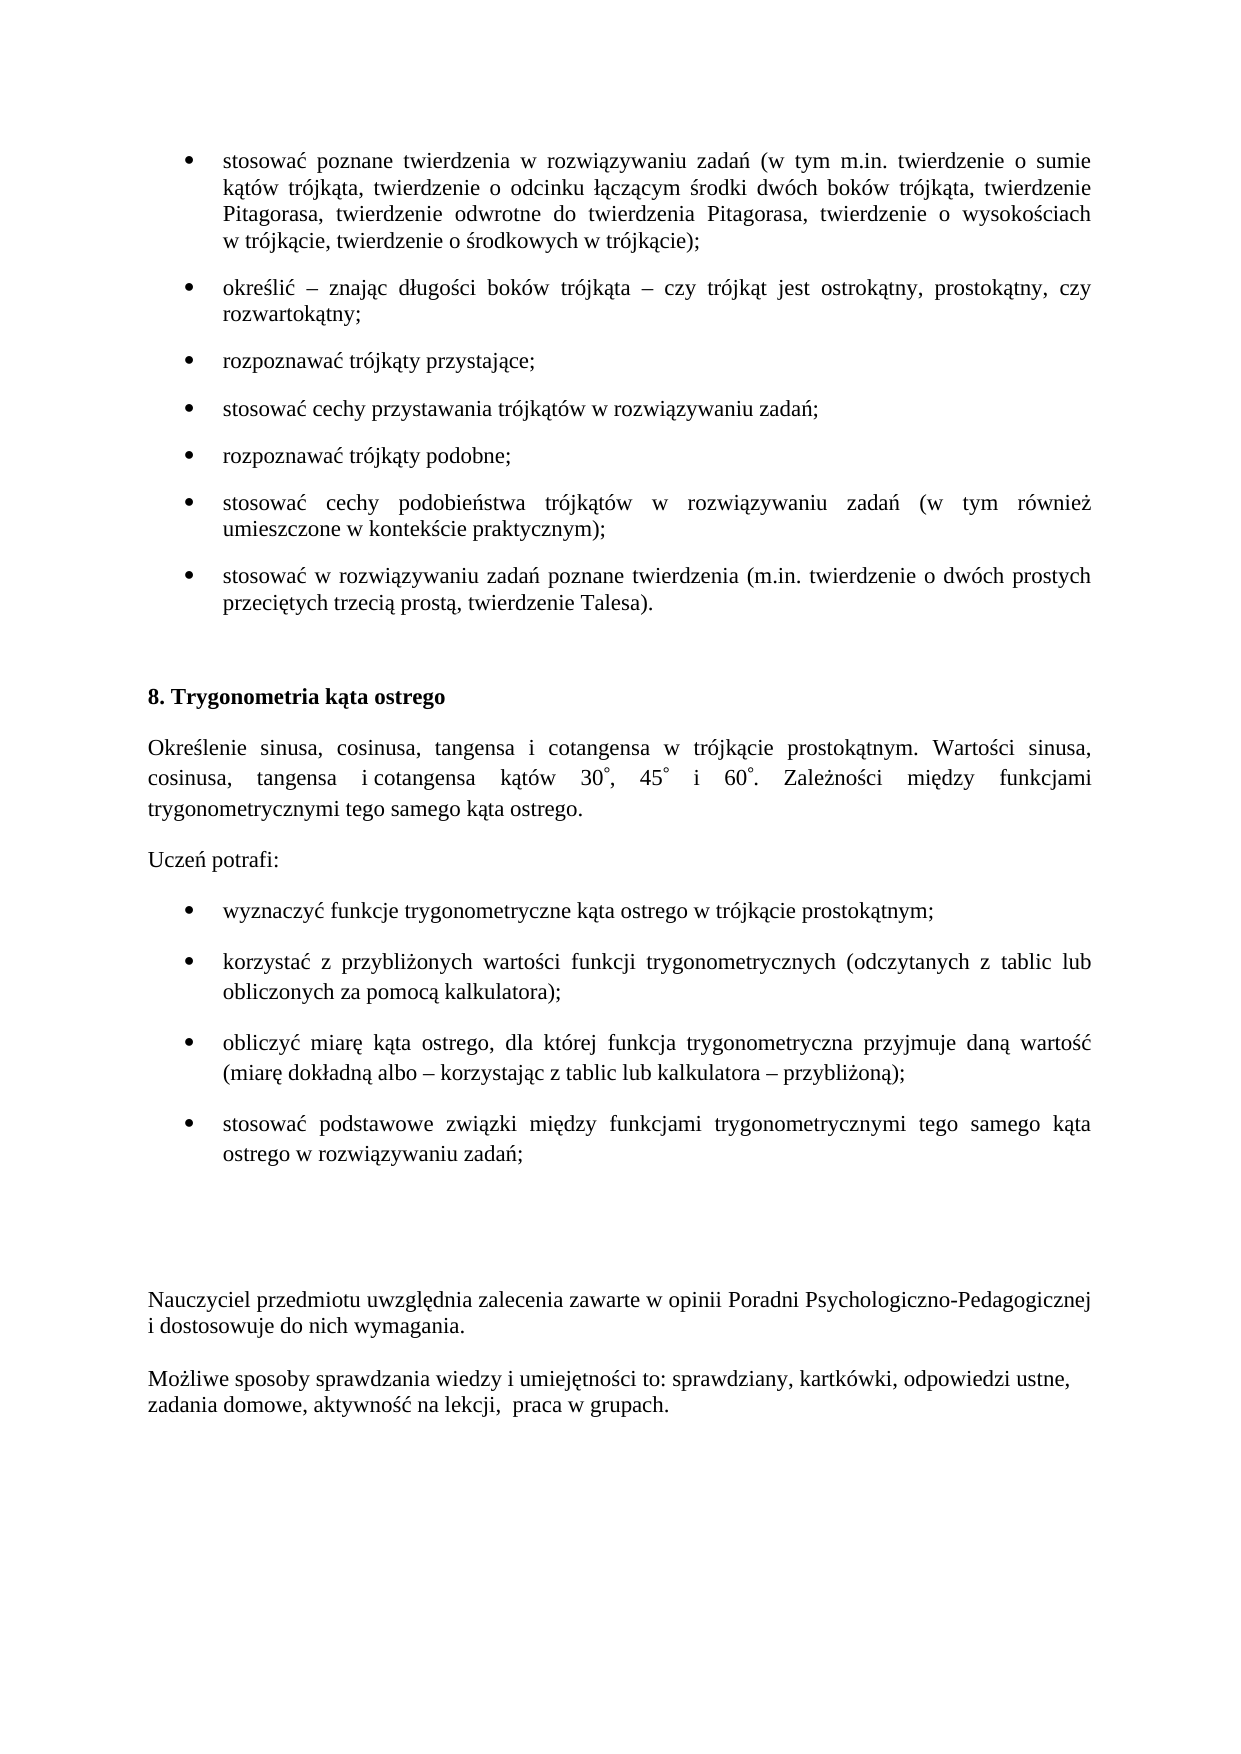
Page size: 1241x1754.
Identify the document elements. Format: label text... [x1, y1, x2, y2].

list korzystać z przybliżonych wartości funkcji trygonometrycznych (odczytanych z tablic lub obliczonych za pomocą kalkulatora); [185, 948, 1093, 1004]
list stosować poznane twierdzenia w rozwiązywaniu zadań (w tym m.in. twierdzenie o sumie kątów trójkąta, twierdzenie o odcinku łączącym środki dwóch boków trójkąta, twierdzenie Pitagorasa, twierdzenie odwrotne do twierdzenia Pitagorasa, twierdzenie o wysokościach w trójkącie, twierdzenie o środkowych w trójkącie); [185, 148, 1093, 253]
list obliczyć miarę kąta ostrego, dla której funkcja trygonometryczna przyjmuje daną wartość (miarę dokładną albo – korzystając z tablic lub kalkulatora – przybliżoną); [185, 1029, 1093, 1086]
text Określenie sinusa, cosinusa, tangensa i cotangensa w trójkącie prostokątnym. Wartości sinusa, cosinusa, tangensa i cotangensa kątów 30, 45 i 60. Zależności między funkcjami trygonometrycznymi tego samego kąta ostrego. [148, 734, 1093, 821]
list stosować w rozwiązywaniu zadań poznane twierdzenia (m.in. twierdzenie o dwóch prostych przeciętych trzecią prostą, twierdzenie Talesa). [185, 562, 1093, 615]
text Nauczyciel przedmiotu uwzględnia zalecenia zawarte w opinii Poradni Psychologiczno-Pedagogicznej i dostosowuje do nich wymagania. [148, 1286, 1093, 1339]
list wyznaczyć funkcje trygonometryczne kąta ostrego w trójkącie prostokątnym; [185, 897, 1093, 923]
list stosować podstawowe związki między funkcjami trygonometrycznymi tego samego kąta ostrego w rozwiązywaniu zadań; [185, 1110, 1093, 1167]
text Uczeń potrafi: [148, 846, 1093, 872]
text 8. Trygonometria kąta ostrego [148, 683, 1093, 709]
list rozpoznawać trójkąty podobne; [185, 442, 1093, 468]
text Możliwe sposoby sprawdzania wiedzy i umiejętności to: sprawdziany, kartkówki, odpowiedzi ustne, zadania domowe, aktywność na lekcji, praca w grupach. [148, 1365, 1093, 1446]
list określić – znając długości boków trójkąta – czy trójkąt jest ostrokątny, prostokątny, czy rozwartokątny; [185, 274, 1093, 327]
list rozpoznawać trójkąty przystające; [185, 347, 1093, 374]
list stosować cechy przystawania trójkątów w rozwiązywaniu zadań; [185, 394, 1093, 421]
list stosować cechy podobieństwa trójkątów w rozwiązywaniu zadań (w tym również umieszczone w kontekście praktycznym); [185, 489, 1093, 542]
